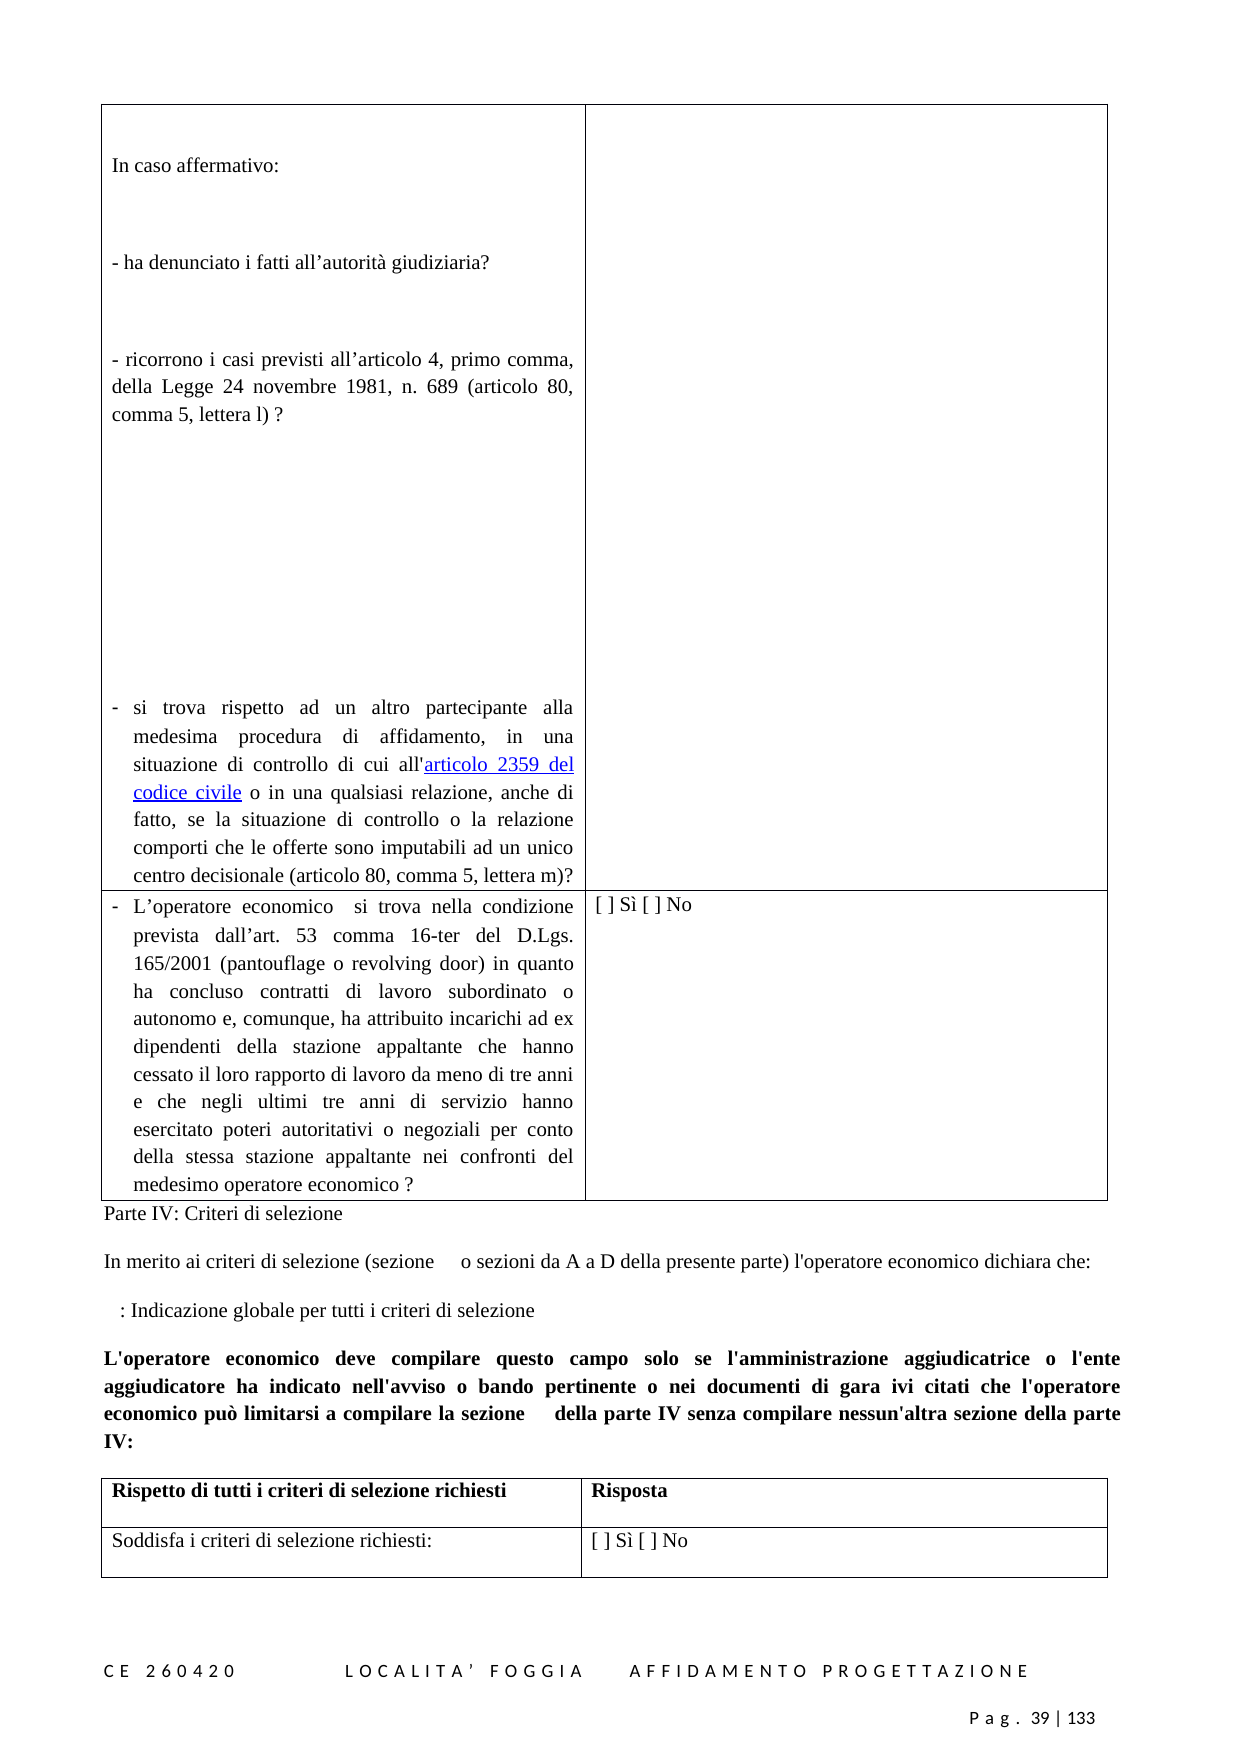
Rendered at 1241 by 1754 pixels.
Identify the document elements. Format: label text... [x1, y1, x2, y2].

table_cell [586, 105, 1107, 890]
text Parte IV: Criteri di selezione [103, 1201, 1122, 1225]
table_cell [102, 105, 585, 890]
text : Indicazione globale per tutti i criteri di selezione [103, 1298, 1122, 1322]
table_cell Soddisfa i criteri di selezione richiesti: [102, 1528, 581, 1577]
table_header Rispetto di tutti i criteri di selezione richiesti [102, 1479, 581, 1527]
table_cell [ ] Sì [ ] No [586, 891, 1107, 1200]
table_header Risposta [582, 1479, 1107, 1527]
text In merito ai criteri di selezione (sezione  o sezioni da A a D della presente parte) l'operatore economico dichiara che: [103, 1249, 1122, 1273]
table_cell [ ] Sì [ ] No [582, 1528, 1107, 1577]
table_cell L’operatore economico si trova nella condizione prevista dall’art. 53 comma 16-ter del D.Lgs. 165/2001 (pantouflage o revolving door) in quanto ha concluso contratti di lavoro subordinato o autonomo e, comunque, ha attribuito incarichi ad ex dipendenti della stazione appaltante che hanno cessato il loro rapporto di lavoro da meno di tre anni e che negli ultimi tre anni di servizio hanno esercitato poteri autoritativi o negoziali per conto della stessa stazione appaltante nei confronti del medesimo operatore economico ? [102, 891, 585, 1200]
text L'operatore economico deve compilare questo campo solo se l'amministrazione aggiudicatrice o l'ente aggiudicatore ha indicato nell'avviso o bando pertinente o nei documenti di gara ivi citati che l'operatore economico può limitarsi a compilare la sezione  della parte IV senza compilare nessun'altra sezione della parte IV: [103, 1346, 1122, 1453]
